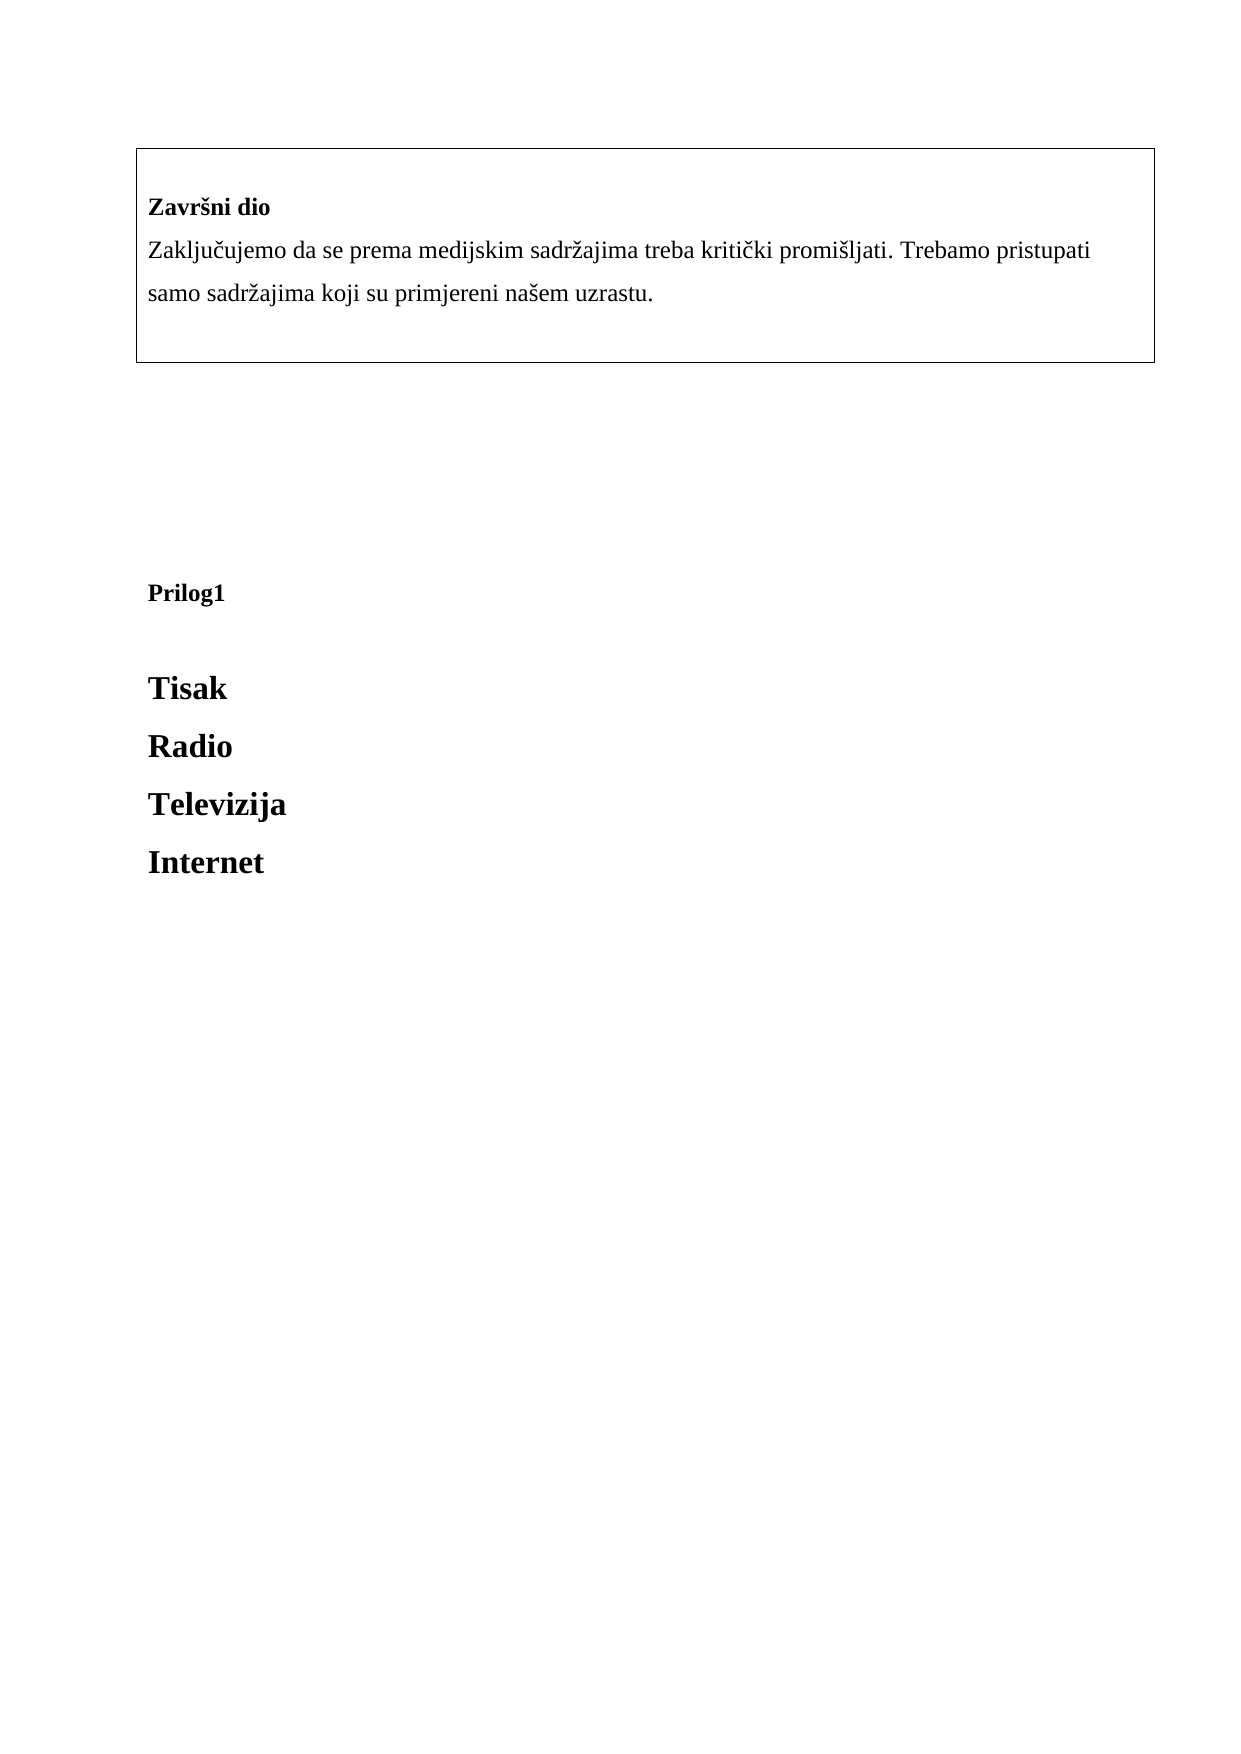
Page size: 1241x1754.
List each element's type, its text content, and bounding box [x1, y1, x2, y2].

text Internet [148, 843, 1093, 881]
text Radio [148, 727, 1093, 765]
text Televizija [148, 784, 1093, 823]
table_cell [137, 149, 1154, 362]
text Prilog1 [148, 578, 1093, 606]
text Tisak [148, 668, 1093, 707]
